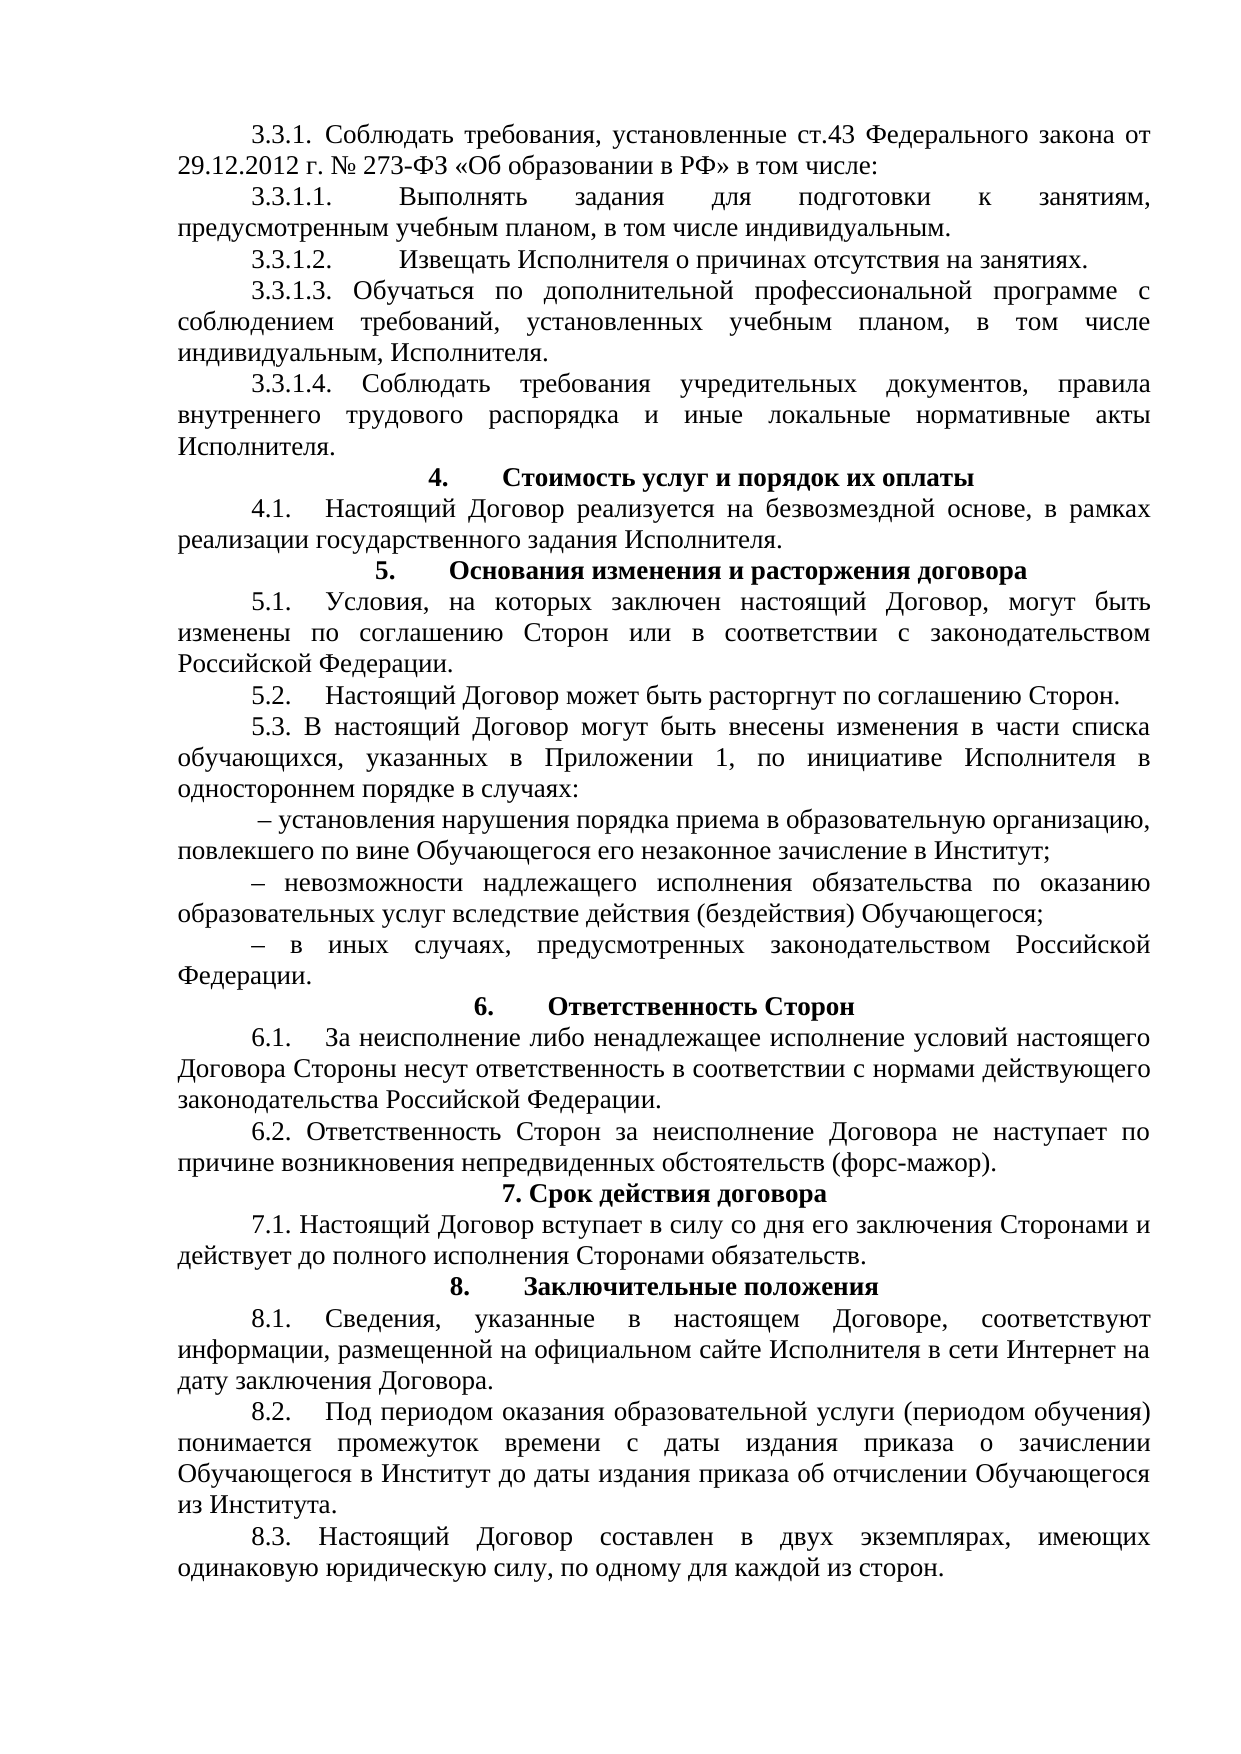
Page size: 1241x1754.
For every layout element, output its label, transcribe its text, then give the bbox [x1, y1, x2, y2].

text 5. Основания изменения и расторжения договора [177, 554, 1152, 585]
text 4.1. Настоящий Договор реализуется на безвозмездной основе, в рамках реализации государственного задания Исполнителя. [177, 492, 1152, 554]
text 5.1. Условия, на которых заключен настоящий Договор, могут быть изменены по соглашению Сторон или в соответствии с законодательством Российской Федерации. [177, 585, 1152, 679]
text – невозможности надлежащего исполнения обязательства по оказанию образовательных услуг вследствие действия (бездействия) Обучающегося; [177, 866, 1152, 928]
text 7. Срок действия договора [177, 1177, 1152, 1208]
text 7.1. Настоящий Договор вступает в силу со дня его заключения Сторонами и действует до полного исполнения Сторонами обязательств. [177, 1208, 1152, 1271]
text 3.3.1.1. Выполнять задания для подготовки к занятиям, предусмотренным учебным планом, в том числе индивидуальным. [177, 180, 1152, 243]
text 8.1. Сведения, указанные в настоящем Договоре, соответствуют информации, размещенной на официальном сайте Исполнителя в сети Интернет на дату заключения Договора. [177, 1302, 1152, 1395]
text – в иных случаях, предусмотренных законодательством Российской Федерации. [177, 928, 1152, 990]
text 6.1. За неисполнение либо ненадлежащее исполнение условий настоящего Договора Стороны несут ответственность в соответствии с нормами действующего законодательства Российской Федерации. [177, 1021, 1152, 1115]
text 6.2. Ответственность Сторон за неисполнение Договора не наступает по причине возникновения непредвиденных обстоятельств (форс-мажор). [177, 1115, 1152, 1177]
text 3.3.1.3. Обучаться по дополнительной профессиональной программе с соблюдением требований, установленных учебным планом, в том числе индивидуальным, Исполнителя. [177, 274, 1152, 367]
text 5.2. Настоящий Договор может быть расторгнут по соглашению Сторон. [177, 679, 1152, 710]
text 6. Ответственность Сторон [177, 990, 1152, 1021]
text 3.3.1. Соблюдать требования, установленные ст.43 Федерального закона от 29.12.2012 г. № 273-ФЗ «Об образовании в РФ» в том числе: [177, 118, 1152, 180]
text 8.2. Под периодом оказания образовательной услуги (периодом обучения) понимается промежуток времени с даты издания приказа о зачислении Обучающегося в Институт до даты издания приказа об отчислении Обучающегося из Института. [177, 1395, 1152, 1520]
text 5.3. В настоящий Договор могут быть внесены изменения в части списка обучающихся, указанных в Приложении 1, по инициативе Исполнителя в одностороннем порядке в случаях: [177, 710, 1152, 803]
text 8.3. Настоящий Договор составлен в двух экземплярах, имеющих одинаковую юридическую силу, по одному для каждой из сторон. [177, 1520, 1152, 1582]
text 3.3.1.4. Соблюдать требования учредительных документов, правила внутреннего трудового распорядка и иные локальные нормативные акты Исполнителя. [177, 367, 1152, 461]
text 3.3.1.2. Извещать Исполнителя о причинах отсутствия на занятиях. [177, 243, 1152, 274]
text 8. Заключительные положения [177, 1271, 1152, 1302]
text 4. Стоимость услуг и порядок их оплаты [177, 461, 1152, 492]
text – установления нарушения порядка приема в образовательную организацию, повлекшего по вине Обучающегося его незаконное зачисление в Институт; [177, 803, 1152, 866]
